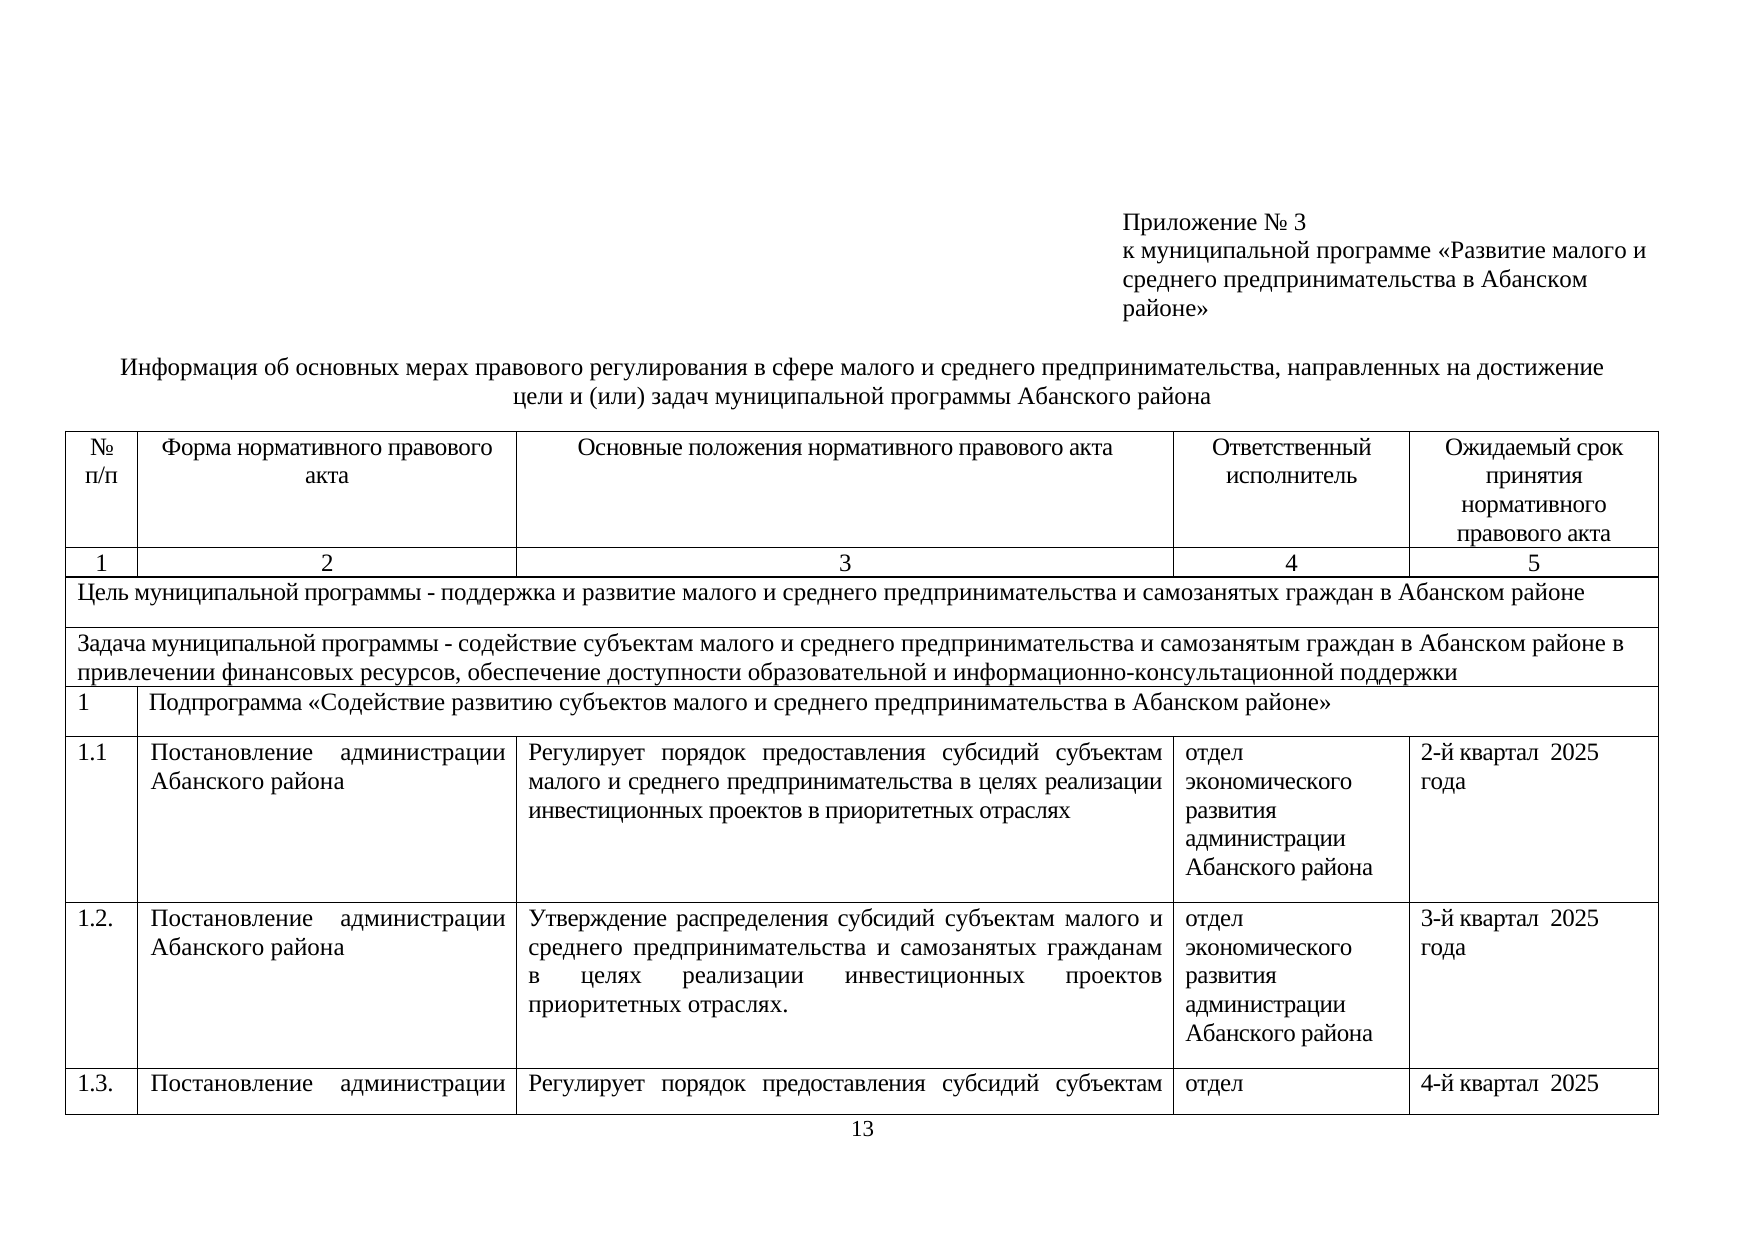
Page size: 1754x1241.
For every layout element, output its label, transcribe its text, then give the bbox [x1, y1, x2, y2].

text к муниципальной программе «Развитие малого и среднего предпринимательства в Абанском районе» [1122, 236, 1665, 322]
table_cell 1.2. [66, 903, 137, 1067]
table_cell 1.1 [66, 737, 137, 902]
table_header Ожидаемый срок принятия нормативного правового акта [1410, 432, 1658, 547]
table_header Основные положения нормативного правового акта [517, 432, 1173, 547]
table_header Ответственный исполнитель [1174, 432, 1409, 547]
table_cell 5 [1410, 548, 1658, 576]
table_cell Цель муниципальной программы - поддержка и развитие малого и среднего предпринимательства и самозанятых граждан в Абанском районе [66, 578, 1658, 627]
table_cell отдел экономического развития администрации Абанского района [1174, 737, 1409, 902]
table_cell 4 [1174, 548, 1409, 576]
table_cell Утверждение распределения субсидий субъектам малого и среднего предпринимательства и самозанятых гражданам в целях реализации инвестиционных проектов приоритетных отраслях. [517, 903, 1173, 1067]
table_header № п/п [66, 432, 137, 547]
table_cell Постановление администрации Абанского района [138, 903, 516, 1067]
table_cell 3 [517, 548, 1173, 576]
text Информация об основных мерах правового регулирования в сфере малого и среднего предпринимательства, направленных на достижение [59, 352, 1665, 381]
table_cell Задача муниципальной программы - содействие субъектам малого и среднего предпринимательства и самозанятым граждан в Абанском районе в привлечении финансовых ресурсов, обеспечение доступности образовательной и информационно-консультационной поддержки [66, 628, 1658, 686]
table_cell 1 [66, 687, 137, 736]
table_cell отдел экономического развития администрации Абанского района [1174, 1069, 1409, 1114]
table_cell 1 [66, 548, 137, 576]
table_cell Постановление администрации Абанского района [138, 737, 516, 902]
table_cell Регулирует порядок предоставления субсидий субъектам малого и среднего предпринимательства в целях реализации инвестиционных проектов в приоритетных отраслях [517, 737, 1173, 902]
text Приложение № 3 [1122, 207, 1665, 236]
text цели и (или) задач муниципальной программы Абанского района [59, 381, 1665, 410]
table_cell 4-й квартал 2025 года [1410, 1069, 1658, 1114]
table_cell 2-й квартал 2025 года [1410, 737, 1658, 902]
table_header Форма нормативного правового акта [138, 432, 516, 547]
table_cell Постановление администрации Абанского района [138, 1069, 516, 1114]
table_cell 2 [138, 548, 516, 576]
table_cell Подпрограмма «Содействие развитию субъектов малого и среднего предпринимательства в Абанском районе» [138, 687, 1658, 736]
table_cell 3-й квартал 2025 года [1410, 903, 1658, 1067]
table_cell 1.3. [66, 1069, 137, 1114]
table_cell отдел экономического развития администрации Абанского района [1174, 903, 1409, 1067]
